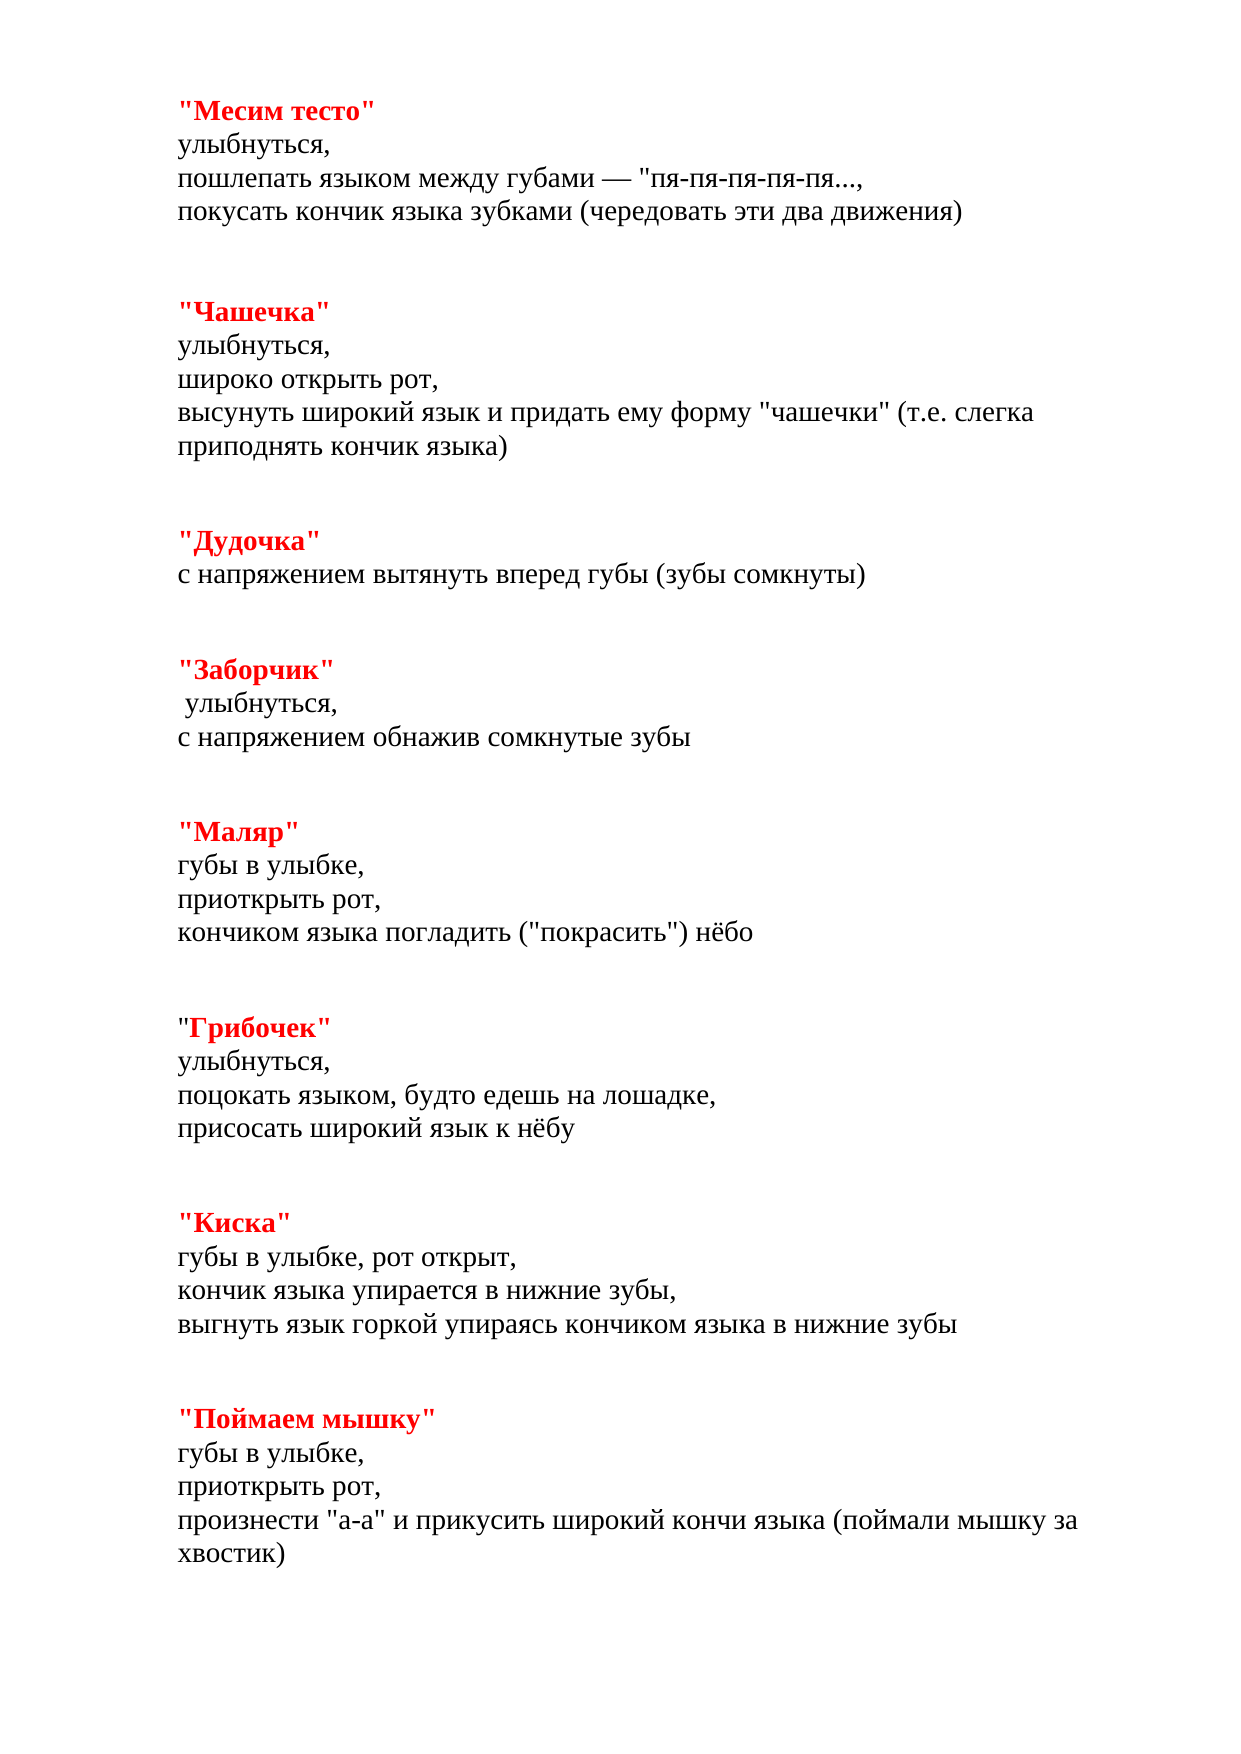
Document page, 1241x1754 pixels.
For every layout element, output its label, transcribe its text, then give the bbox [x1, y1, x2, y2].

text "Дудочка" с напряжением вытянуть вперед губы (зубы сомкнуты) [177, 489, 1152, 618]
text с напряжением обнажив сомкнутые зубы [177, 719, 1152, 780]
text "Заборчик" [177, 618, 1152, 685]
text "Киска" губы в улыбке, рот открыт, кончик языка упирается в нижние зубы, выгнуть язык горкой упираясь кончиком языка в нижние зубы [177, 1172, 1152, 1368]
text "Грибочек" улыбнуться, поцокать языком, будто едешь на лошадке, присосать широкий язык к нёбу [177, 976, 1152, 1172]
text "Маляр" губы в улыбке, приоткрыть рот, кончиком языка погладить ("покрасить") нёбо [177, 780, 1152, 976]
text "Чашечка" улыбнуться, широко открыть рот, высунуть широкий язык и придать ему форму "чашечки" (т.е. слегка приподнять кончик языка) [177, 260, 1152, 489]
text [177, 59, 1152, 227]
text "Поймаем мышку" губы в улыбке, приоткрыть рот, произнести "а-а" и прикусить широкий кончи языка (поймали мышку за хвостик) [177, 1368, 1152, 1597]
text улыбнуться, [177, 685, 1152, 719]
